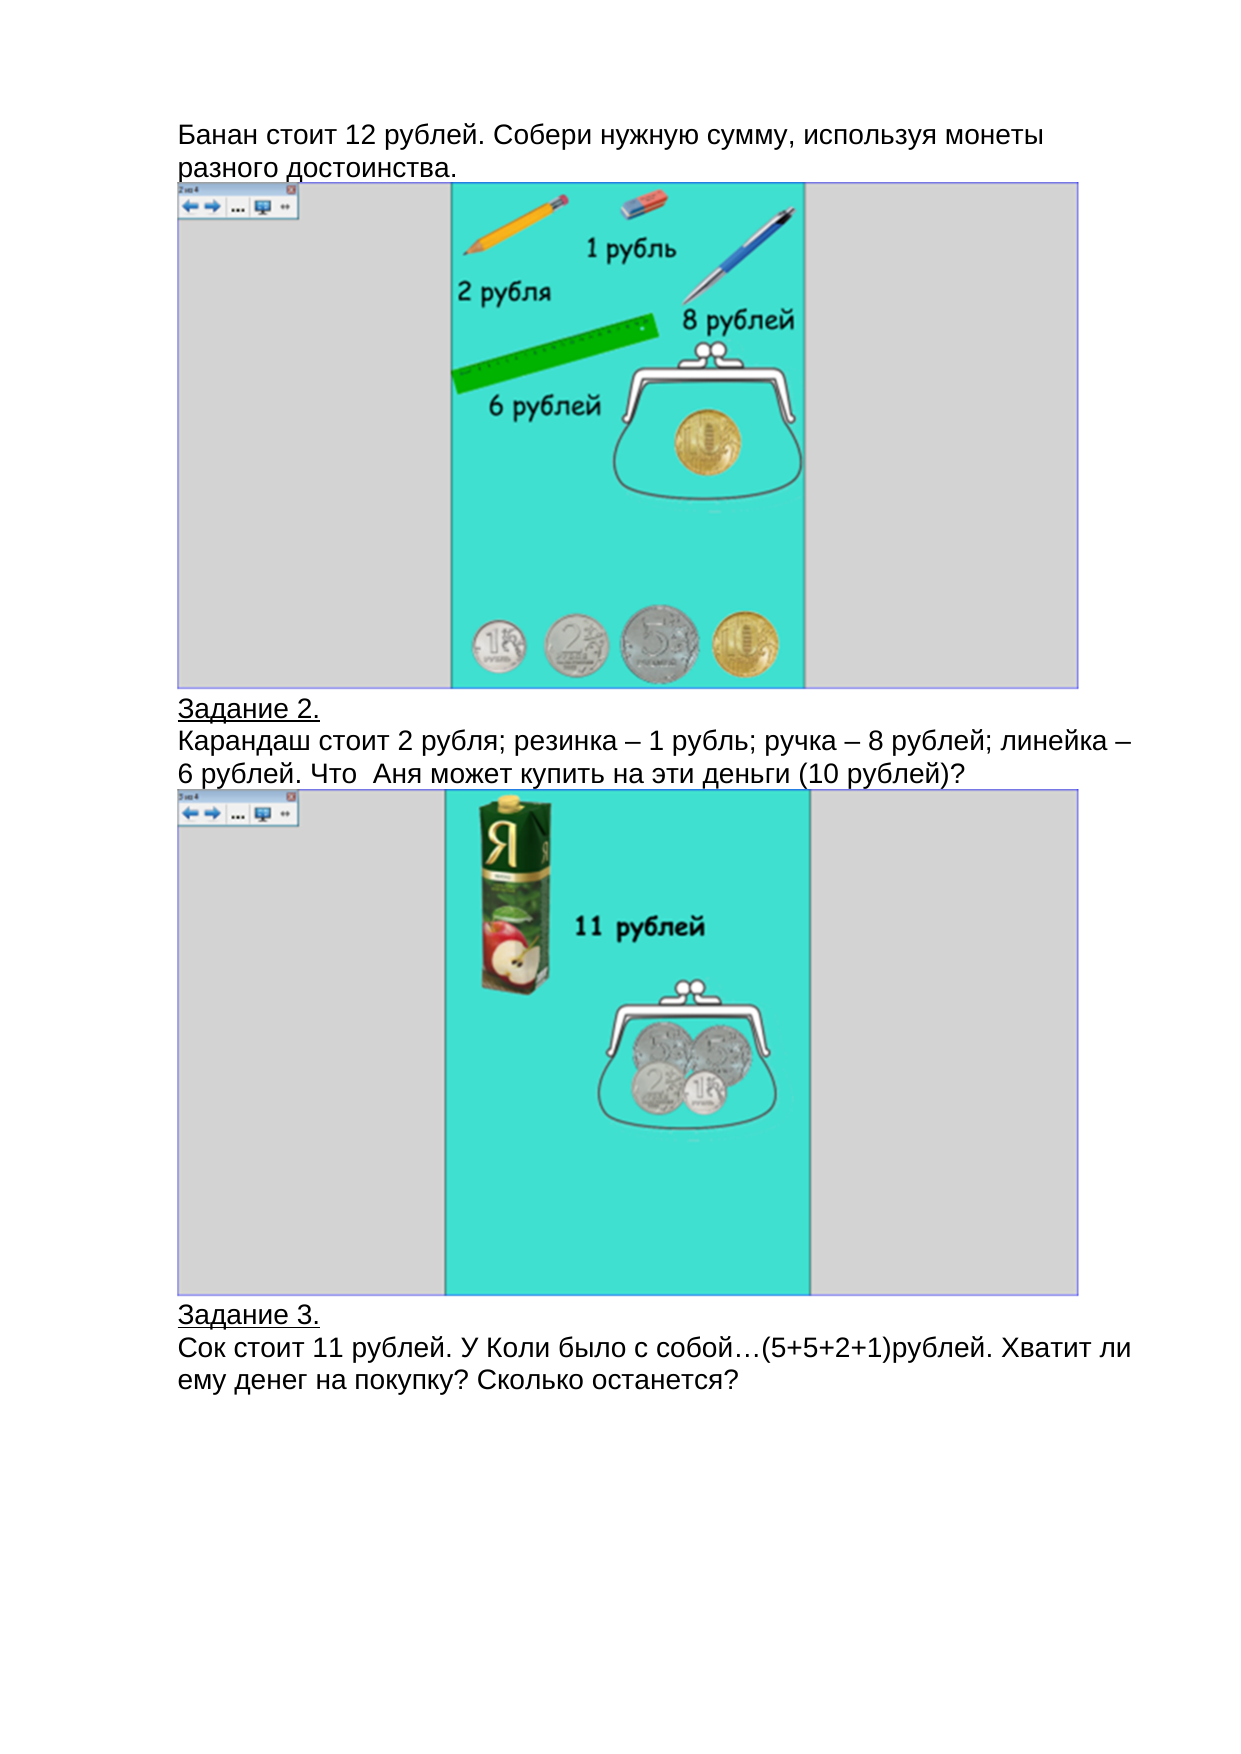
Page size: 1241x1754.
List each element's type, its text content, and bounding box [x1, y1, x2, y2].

text Задание 2. [177, 692, 1152, 724]
text Карандаш стоит 2 рубля; резинка – 1 рубль; ручка – 8 рублей; линейка – 6 рублей. Что Аня может купить на эти деньги (10 рублей)? [177, 724, 1152, 789]
text Сок стоит 11 рублей. У Коли было с собой…(5+5+2+1)рублей. Хватит ли ему денег на покупку? Сколько останется? [177, 1331, 1152, 1395]
picture [177, 182, 1080, 692]
picture [177, 789, 1080, 1299]
text Банан стоит 12 рублей. Собери нужную сумму, используя монеты разного достоинства. [177, 118, 1152, 183]
text Задание 3. [177, 1298, 1152, 1331]
